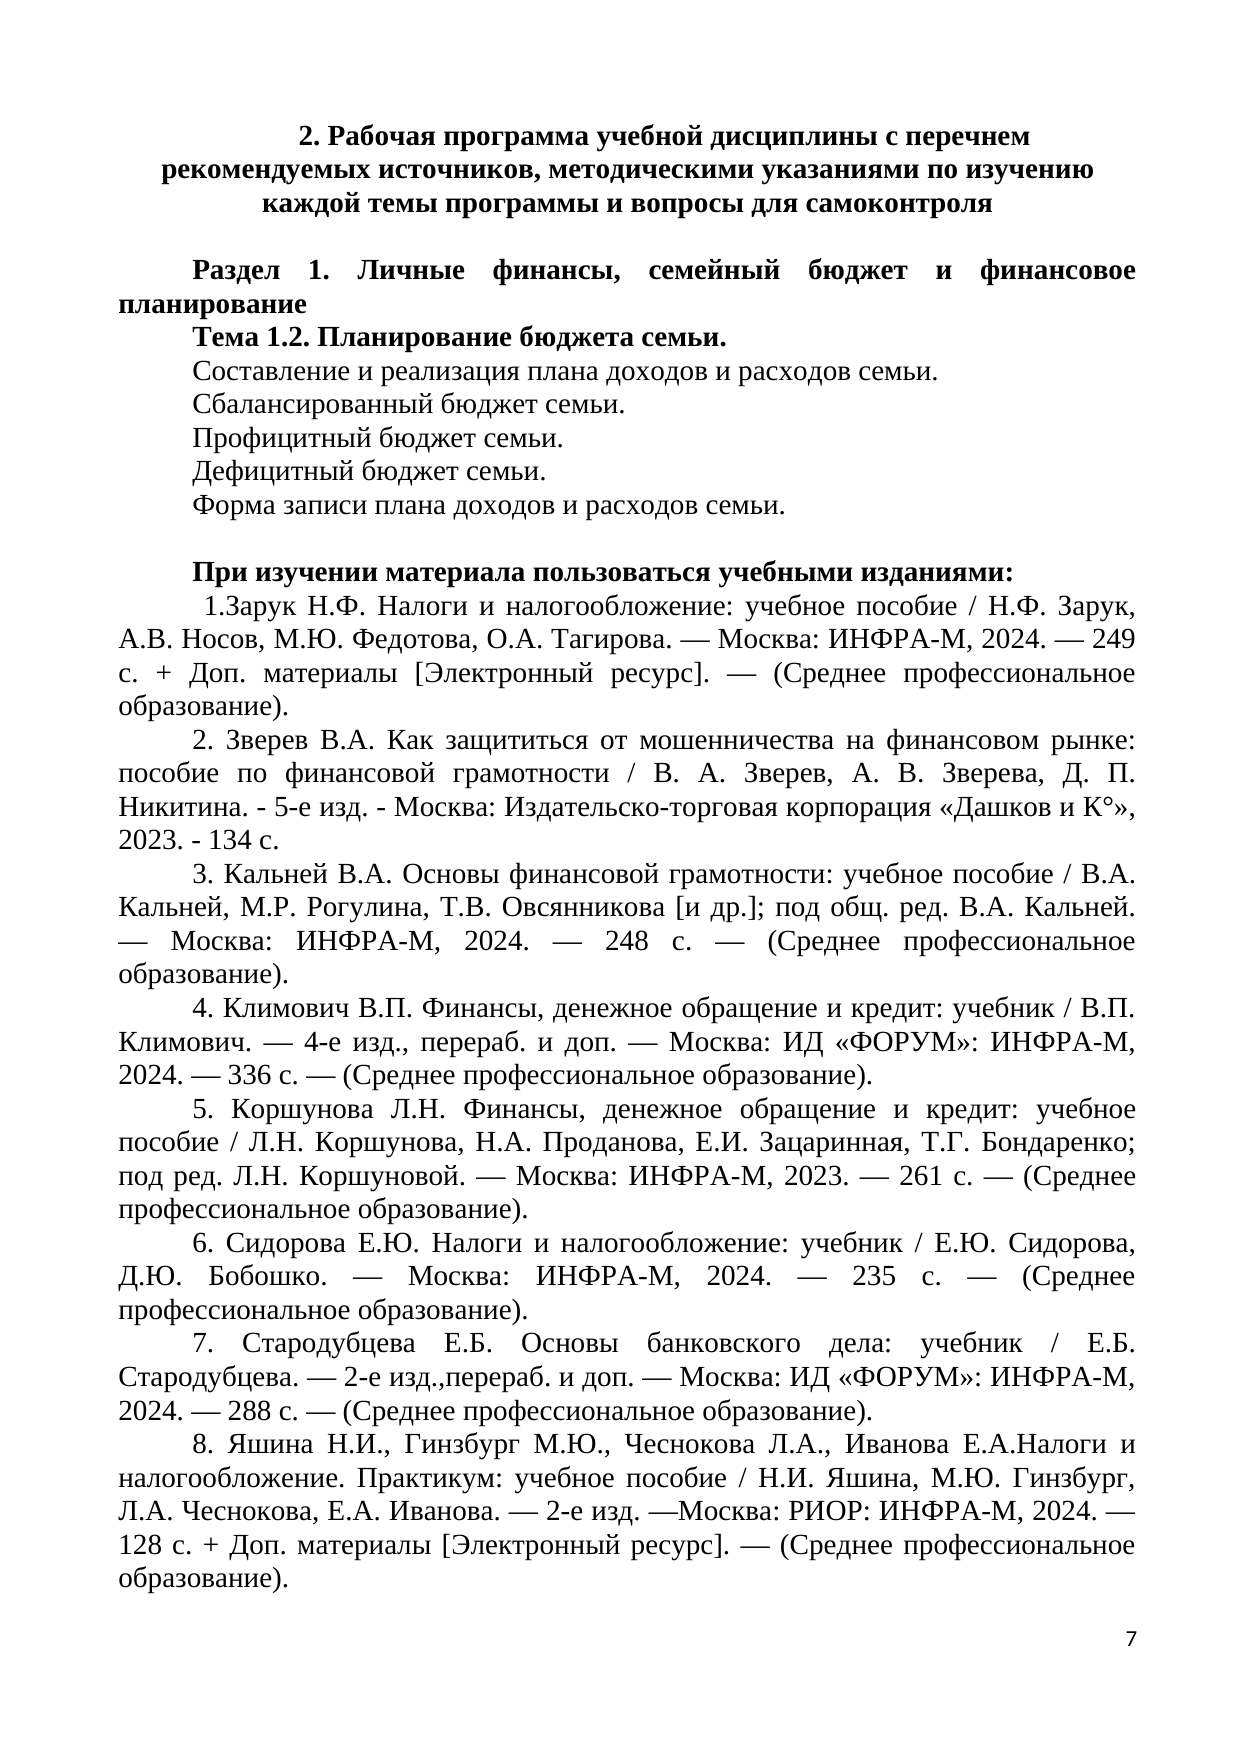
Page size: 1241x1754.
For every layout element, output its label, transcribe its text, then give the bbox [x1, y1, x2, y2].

text Тема 1.2. Планирование бюджета семьи. [118, 319, 1137, 353]
text Составление и реализация плана доходов и расходов семьи. [118, 353, 1137, 386]
text 8. Яшина Н.И., Гинзбург М.Ю., Чеснокова Л.А., Иванова Е.А.Налоги и налогообложение. Практикум: учебное пособие / Н.И. Яшина, М.Ю. Гинзбург, Л.А. Чеснокова, Е.А. Иванова. — 2-е изд. —Москва: РИОР: ИНФРА-М, 2024. — 128 с. + Доп. материалы [Электронный ресурс]. — (Среднее профессиональное образование). [118, 1426, 1137, 1594]
text 1.Зарук Н.Ф. Налоги и налогообложение: учебное пособие / Н.Ф. Зарук, А.В. Носов, М.Ю. Федотова, О.А. Тагирова. — Москва: ИНФРА-М, 2024. — 249 с. + Доп. материалы [Электронный ресурс]. — (Среднее профессиональное образование). [118, 588, 1137, 722]
text Сбалансированный бюджет семьи. [118, 386, 1137, 420]
text 7. Стародубцева Е.Б. Основы банковского дела: учебник / Е.Б. Стародубцева. — 2-е изд.,перераб. и доп. — Москва: ИД «ФОРУМ»: ИНФРА-М, 2024. — 288 с. — (Среднее профессиональное образование). [118, 1326, 1137, 1426]
text Форма записи плана доходов и расходов семьи. [118, 487, 1137, 521]
text 2. Рабочая программа учебной дисциплины с перечнем рекомендуемых источников, методическими указаниями по изучению каждой темы программы и вопросы для самоконтроля [118, 118, 1137, 219]
text 6. Сидорова Е.Ю. Налоги и налогообложение: учебник / Е.Ю. Сидорова, Д.Ю. Бобошко. — Москва: ИНФРА-М, 2024. — 235 с. — (Среднее профессиональное образование). [118, 1225, 1137, 1326]
text Раздел 1. Личные финансы, семейный бюджет и финансовое планирование [118, 252, 1137, 319]
text 5. Коршунова Л.Н. Финансы, денежное обращение и кредит: учебное пособие / Л.Н. Коршунова, Н.А. Проданова, Е.И. Зацаринная, Т.Г. Бондаренко; под ред. Л.Н. Коршуновой. — Москва: ИНФРА-М, 2023. — 261 с. — (Среднее профессиональное образование). [118, 1091, 1137, 1225]
text 2. Зверев В.А. Как защититься от мошенничества на финансовом рынке: пособие по финансовой грамотности / В. А. Зверев, А. В. Зверева, Д. П. Никитина. - 5-е изд. - Москва: Издательско-торговая корпорация «Дашков и К°», 2023. - 134 с. [118, 722, 1137, 856]
text Дефицитный бюджет семьи. [118, 453, 1137, 487]
text 4. Климович В.П. Финансы, денежное обращение и кредит: учебник / В.П. Климович. — 4-е изд., перераб. и доп. — Москва: ИД «ФОРУМ»: ИНФРА-М, 2024. — 336 с. — (Среднее профессиональное образование). [118, 990, 1137, 1091]
text При изучении материала пользоваться учебными изданиями: [118, 554, 1137, 588]
text Профицитный бюджет семьи. [118, 420, 1137, 453]
text 3. Кальней В.А. Основы финансовой грамотности: учебное пособие / В.А. Кальней, М.Р. Рогулина, Т.В. Овсянникова [и др.]; под общ. ред. В.А. Кальней. — Москва: ИНФРА-М, 2024. — 248 с. — (Среднее профессиональное образование). [118, 856, 1137, 990]
